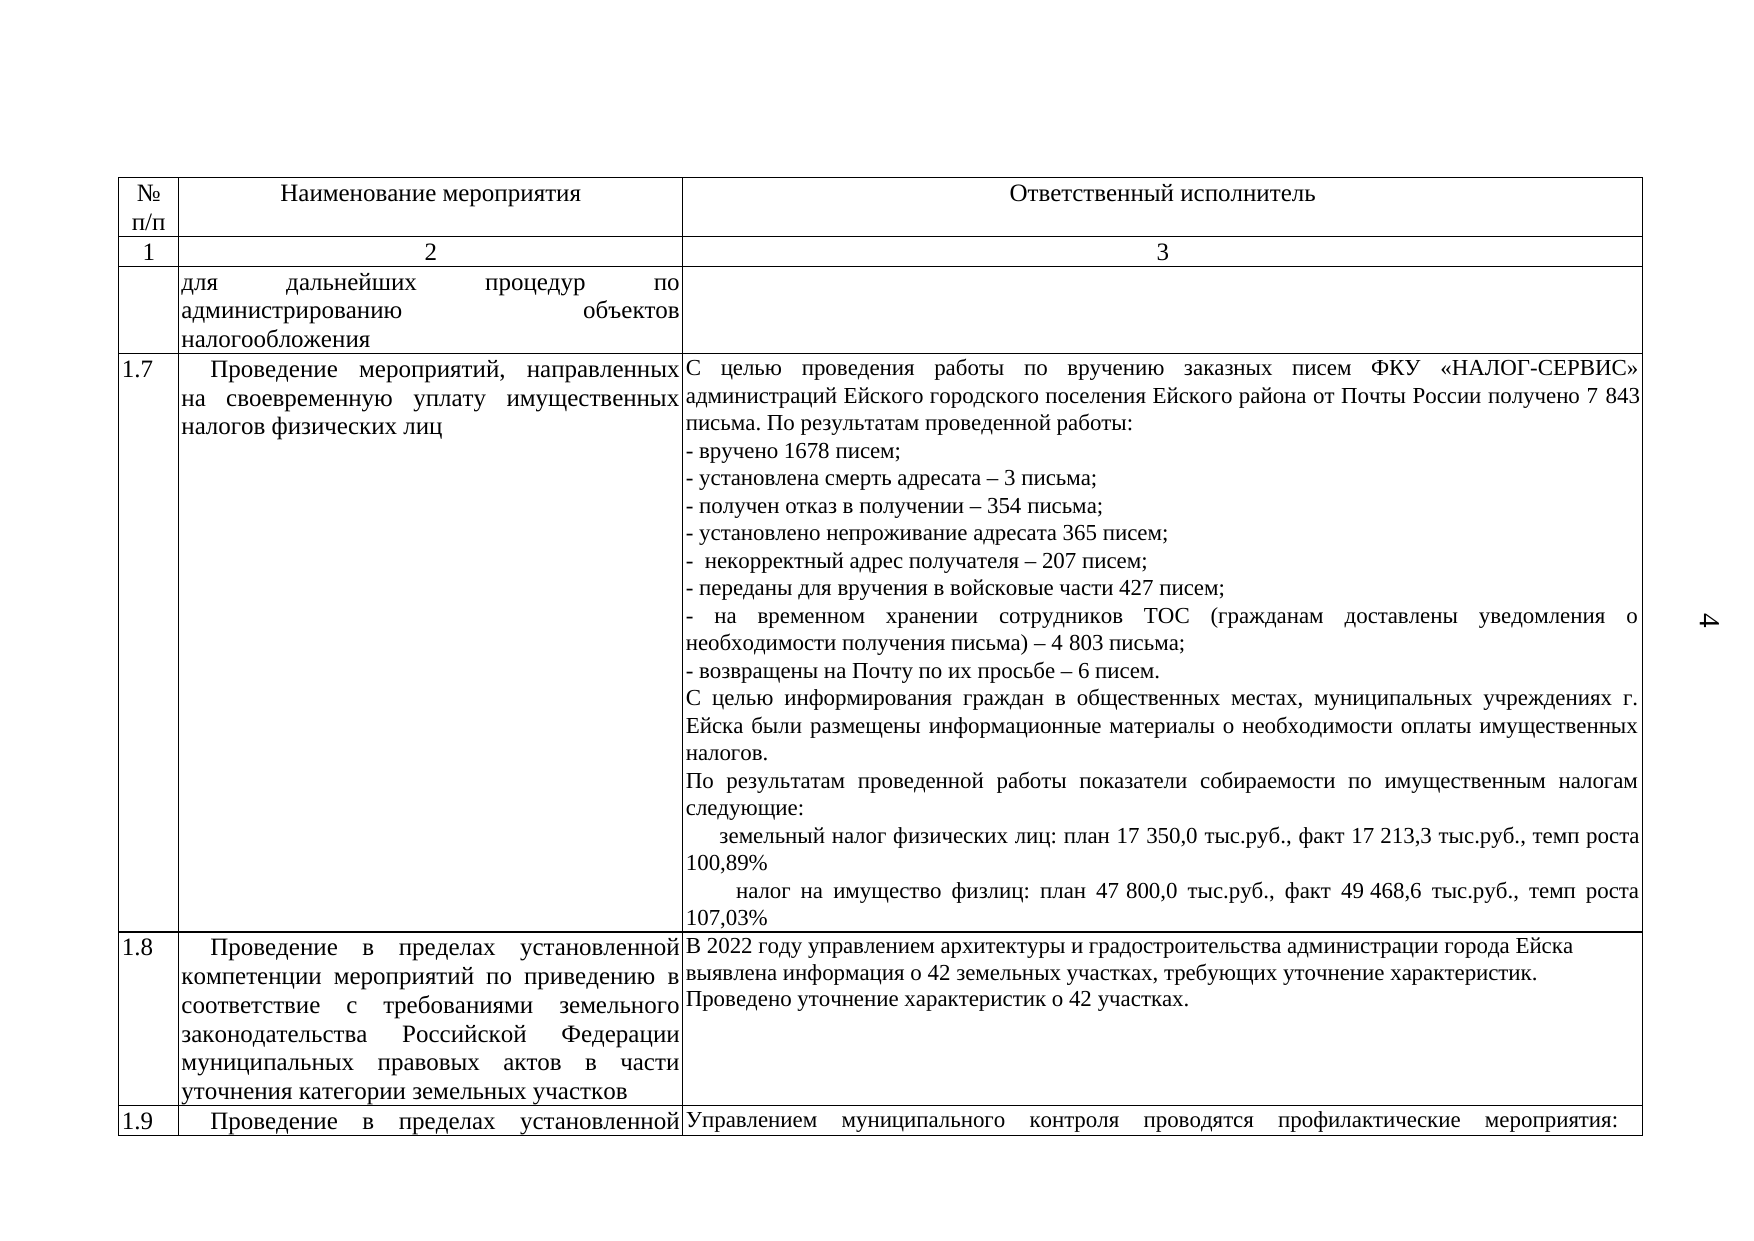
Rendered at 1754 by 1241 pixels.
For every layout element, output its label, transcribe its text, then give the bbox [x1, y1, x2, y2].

table_cell В 2022 году управлением архитектуры и градостроительства администрации города Ейска выявлена информация о 42 земельных участках, требующих уточнение характеристик. Проведено уточнение характеристик о 42 участках. [683, 933, 1642, 1105]
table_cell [683, 1106, 1642, 1135]
table_header Наименование мероприятия [179, 178, 682, 236]
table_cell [179, 1106, 682, 1135]
table_header № п/п [119, 178, 178, 236]
table_cell 3 [683, 237, 1642, 266]
table_cell 1 [119, 237, 178, 266]
table_header Ответственный исполнитель [683, 178, 1642, 236]
table_cell [119, 267, 178, 353]
table_cell Проведение мероприятий, направленных на своевременную уплату имущественных налогов физических лиц [179, 354, 682, 931]
table_cell [119, 1106, 178, 1135]
table_cell [119, 354, 178, 931]
table_cell 2 [179, 237, 682, 266]
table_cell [179, 267, 682, 353]
table_cell [119, 933, 178, 1105]
table_cell Проведение в пределах установленной компетенции мероприятий по приведению в соответствие с требованиями земельного законодательства Российской Федерации муниципальных правовых актов в части уточнения категории земельных участков [179, 933, 682, 1105]
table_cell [683, 267, 1642, 353]
